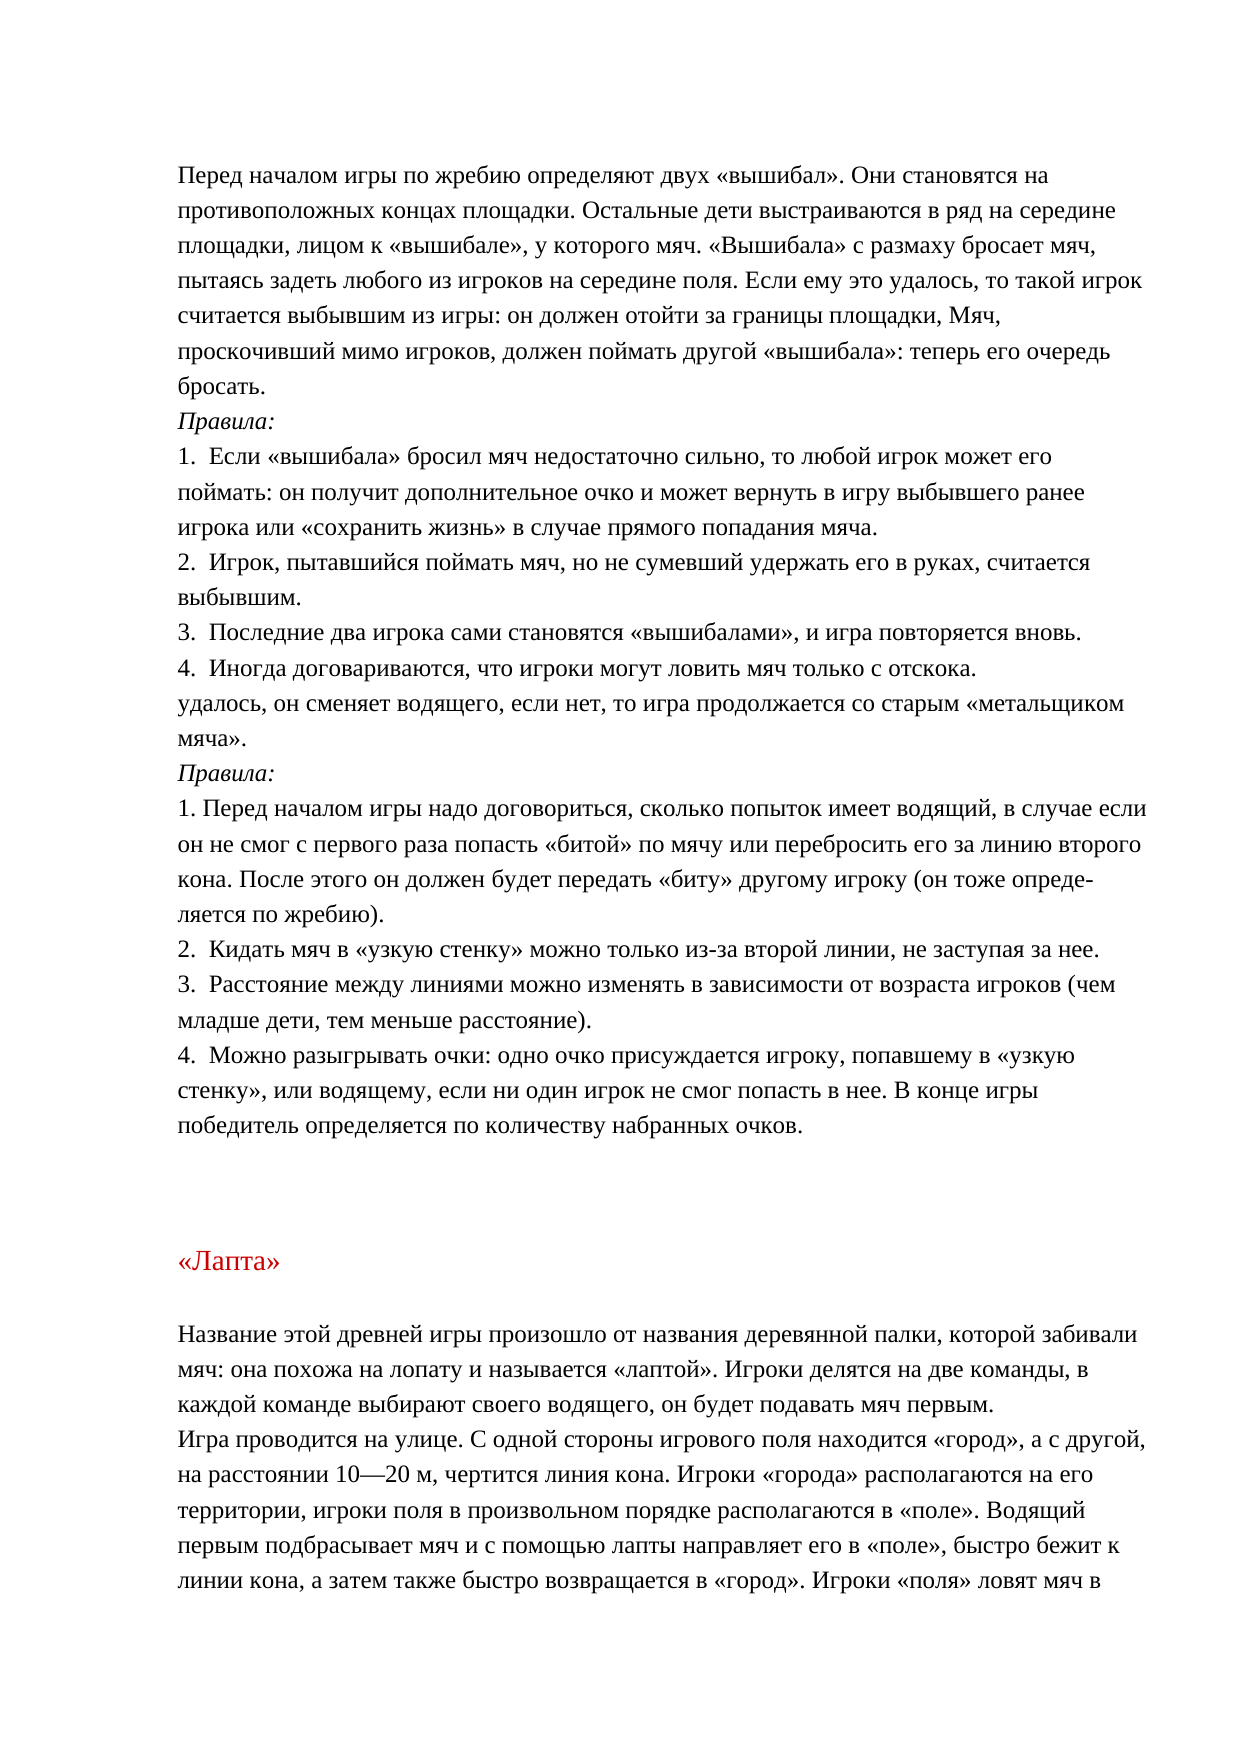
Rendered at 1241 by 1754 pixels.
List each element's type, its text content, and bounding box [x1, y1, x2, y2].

text Название этой древней игры произошло от названия деревянной палки, которой забивали мяч: она похожа на лопату и называется «лаптой». Игроки делятся на две команды, в каждой команде выбирают своего водящего, он будет подавать мяч первым. [177, 1312, 1152, 1418]
text 2. Игрок, пытавшийся поймать мяч, но не сумевший удержать его в руках, считается выбывшим. [177, 541, 1152, 611]
text Правила: [177, 752, 1152, 787]
text 1. Перед началом игры надо договориться, сколько попыток имеет водящий, в случае если он не смог с первого раза попасть «битой» по мячу или перебросить его за линию второго кона. После этого он должен будет передать «биту» другому игроку (он тоже определяется по жребию). [177, 787, 1152, 928]
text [177, 1418, 1152, 1594]
text удалось, он сменяет водящего, если нет, то игра продолжается со старым «метальщиком мяча». [177, 681, 1152, 752]
text 4. Иногда договариваются, что игроки могут ловить мяч только с отскока. [177, 646, 1152, 681]
text 4. Можно разыгрывать очки: одно очко присуждается игроку, попавшему в «узкую стенку», или водящему, если ни один игрок не смог попасть в нее. В конце игры победитель определяется по количеству набранных очков. [177, 1033, 1152, 1139]
text Перед началом игры по жребию определяют двух «вышибал». Они становятся на противоположных концах площадки. Остальные дети выстраиваются в ряд на середине площадки, лицом к «вышибале», у которого мяч. «Вышибала» с размаху бросает мяч, пытаясь задеть любого из игроков на середине поля. Если ему это удалось, то такой игрок считается выбывшим из игры: он должен отойти за границы площадки, Мяч, проскочивший мимо игроков, должен поймать другой «вышибала»: теперь его очередь бросать. [177, 153, 1152, 400]
text 3. Расстояние между линиями можно изменять в зависимости от возраста игроков (чем младше дети, тем меньше расстояние). [177, 963, 1152, 1033]
text 3. Последние два игрока сами становятся «вышибалами», и игра повторяется вновь. [177, 611, 1152, 646]
text «Лапта» [177, 1208, 1152, 1277]
text Правила: [177, 400, 1152, 435]
text 2. Кидать мяч в «узкую стенку» можно только из-за второй линии, не заступая за нее. [177, 928, 1152, 963]
text 1. Если «вышибала» бросил мяч недостаточно сильно, то любой игрок может его поймать: он получит дополнительное очко и может вернуть в игру выбывшего ранее игрока или «сохранить жизнь» в случае прямого попадания мяча. [177, 435, 1152, 541]
